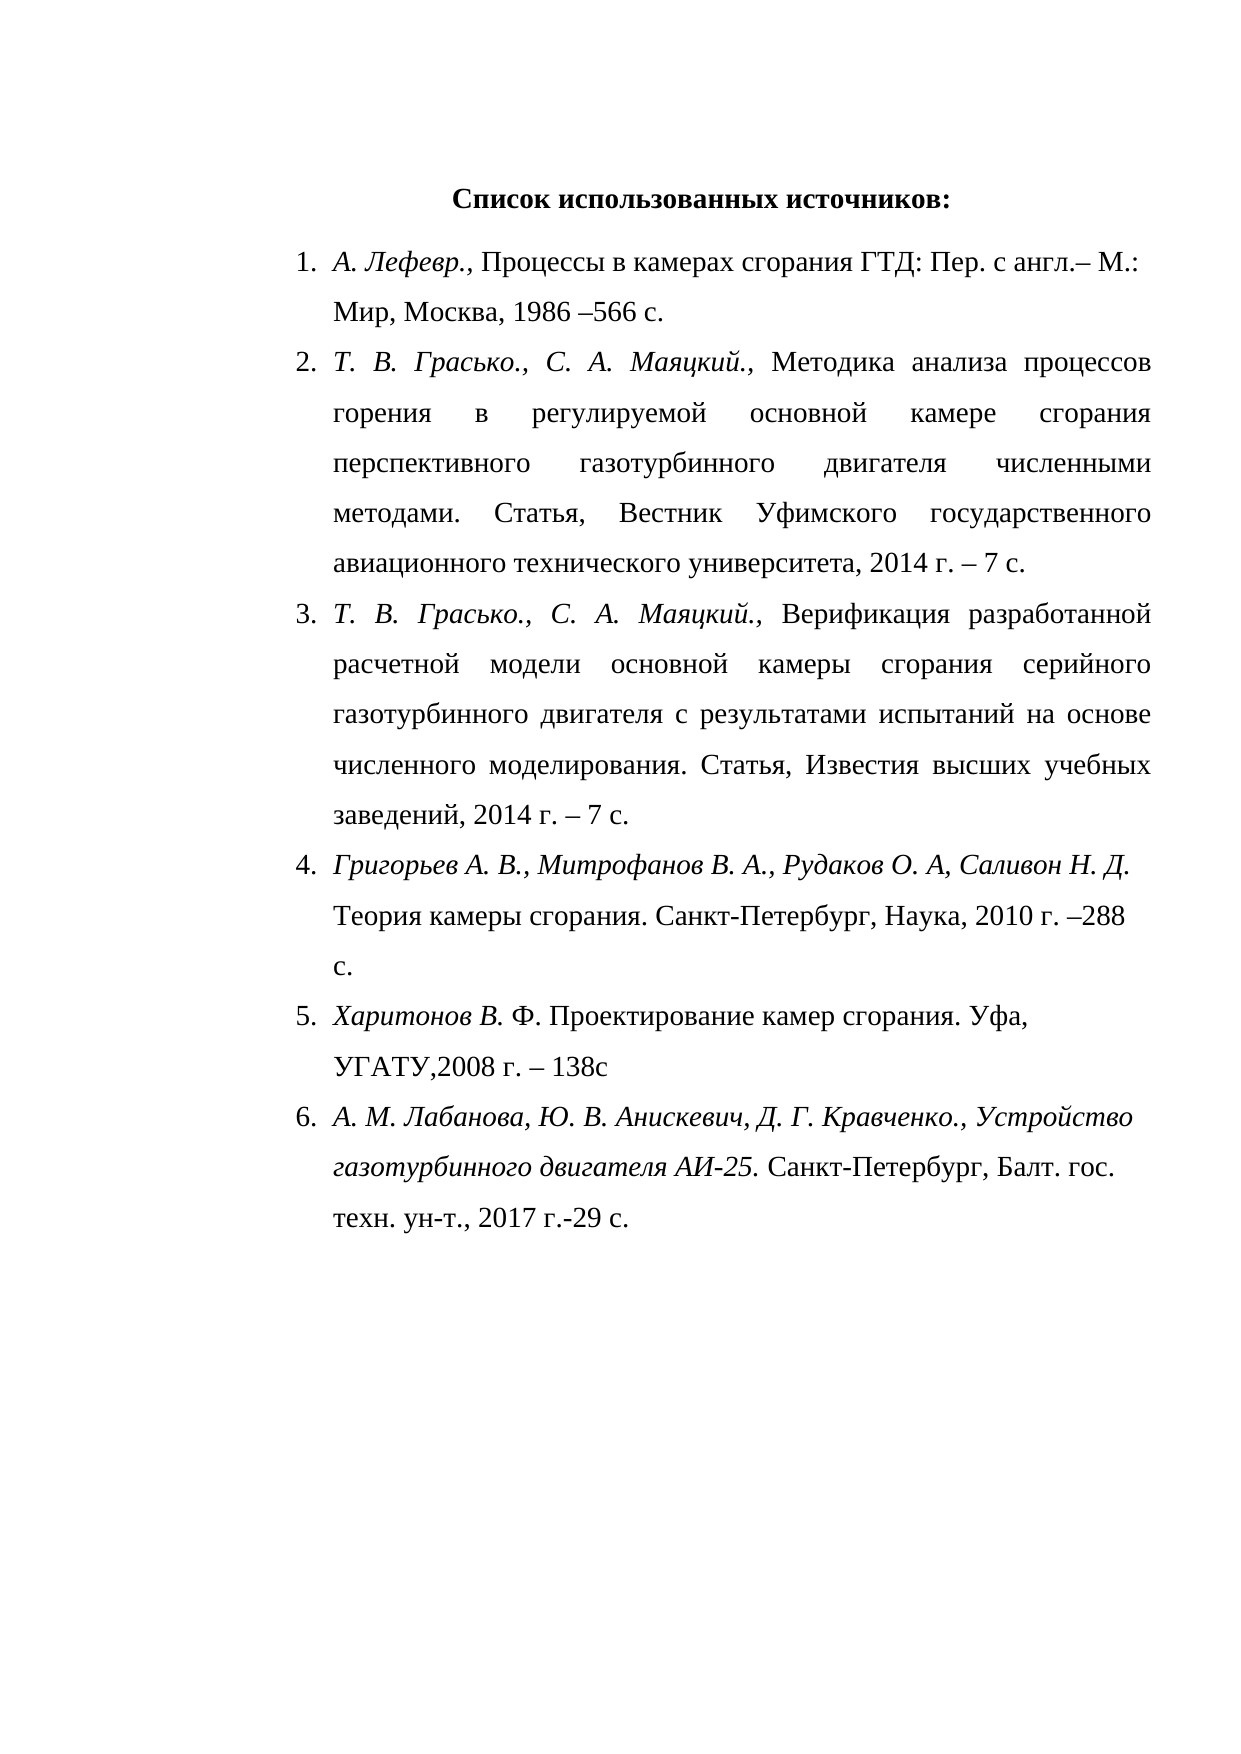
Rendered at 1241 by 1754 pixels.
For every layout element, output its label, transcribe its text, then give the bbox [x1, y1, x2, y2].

list Григорьев А. В., Митрофанов В. А., Рудаков О. А, Саливон Н. Д. Теория камеры сгорания. Санкт-Петербург, Наука, 2010 г. –288 с. [295, 847, 1152, 982]
list А. Лефевр., Процессы в камерах сгорания ГТД: Пер. с англ.– М.: Мир, Москва, 1986 –566 с. [295, 244, 1152, 328]
text Список использованных источников: [177, 181, 1152, 214]
list Харитонов В. Ф. Проектирование камер сгорания. Уфа, УГАТУ,2008 г. – 138с [295, 998, 1152, 1082]
list А. М. Лабанова, Ю. В. Анискевич, Д. Г. Кравченко., Устройство газотурбинного двигателя АИ-25. Санкт-Петербург, Балт. гос. техн. ун-т., 2017 г.-29 с. [295, 1099, 1152, 1233]
list Т. В. Грасько., С. А. Маяцкий., Верификация разработанной расчетной модели основной камеры сгорания серийного газотурбинного двигателя с результатами испытаний на основе численного моделирования. Статья, Известия высших учебных заведений, 2014 г. – 7 с. [295, 596, 1152, 831]
list Т. В. Грасько., С. А. Маяцкий., Методика анализа процессов горения в регулируемой основной камере сгорания перспективного газотурбинного двигателя численными методами. Статья, Вестник Уфимского государственного авиационного технического университета, 2014 г. – 7 с. [295, 344, 1152, 579]
